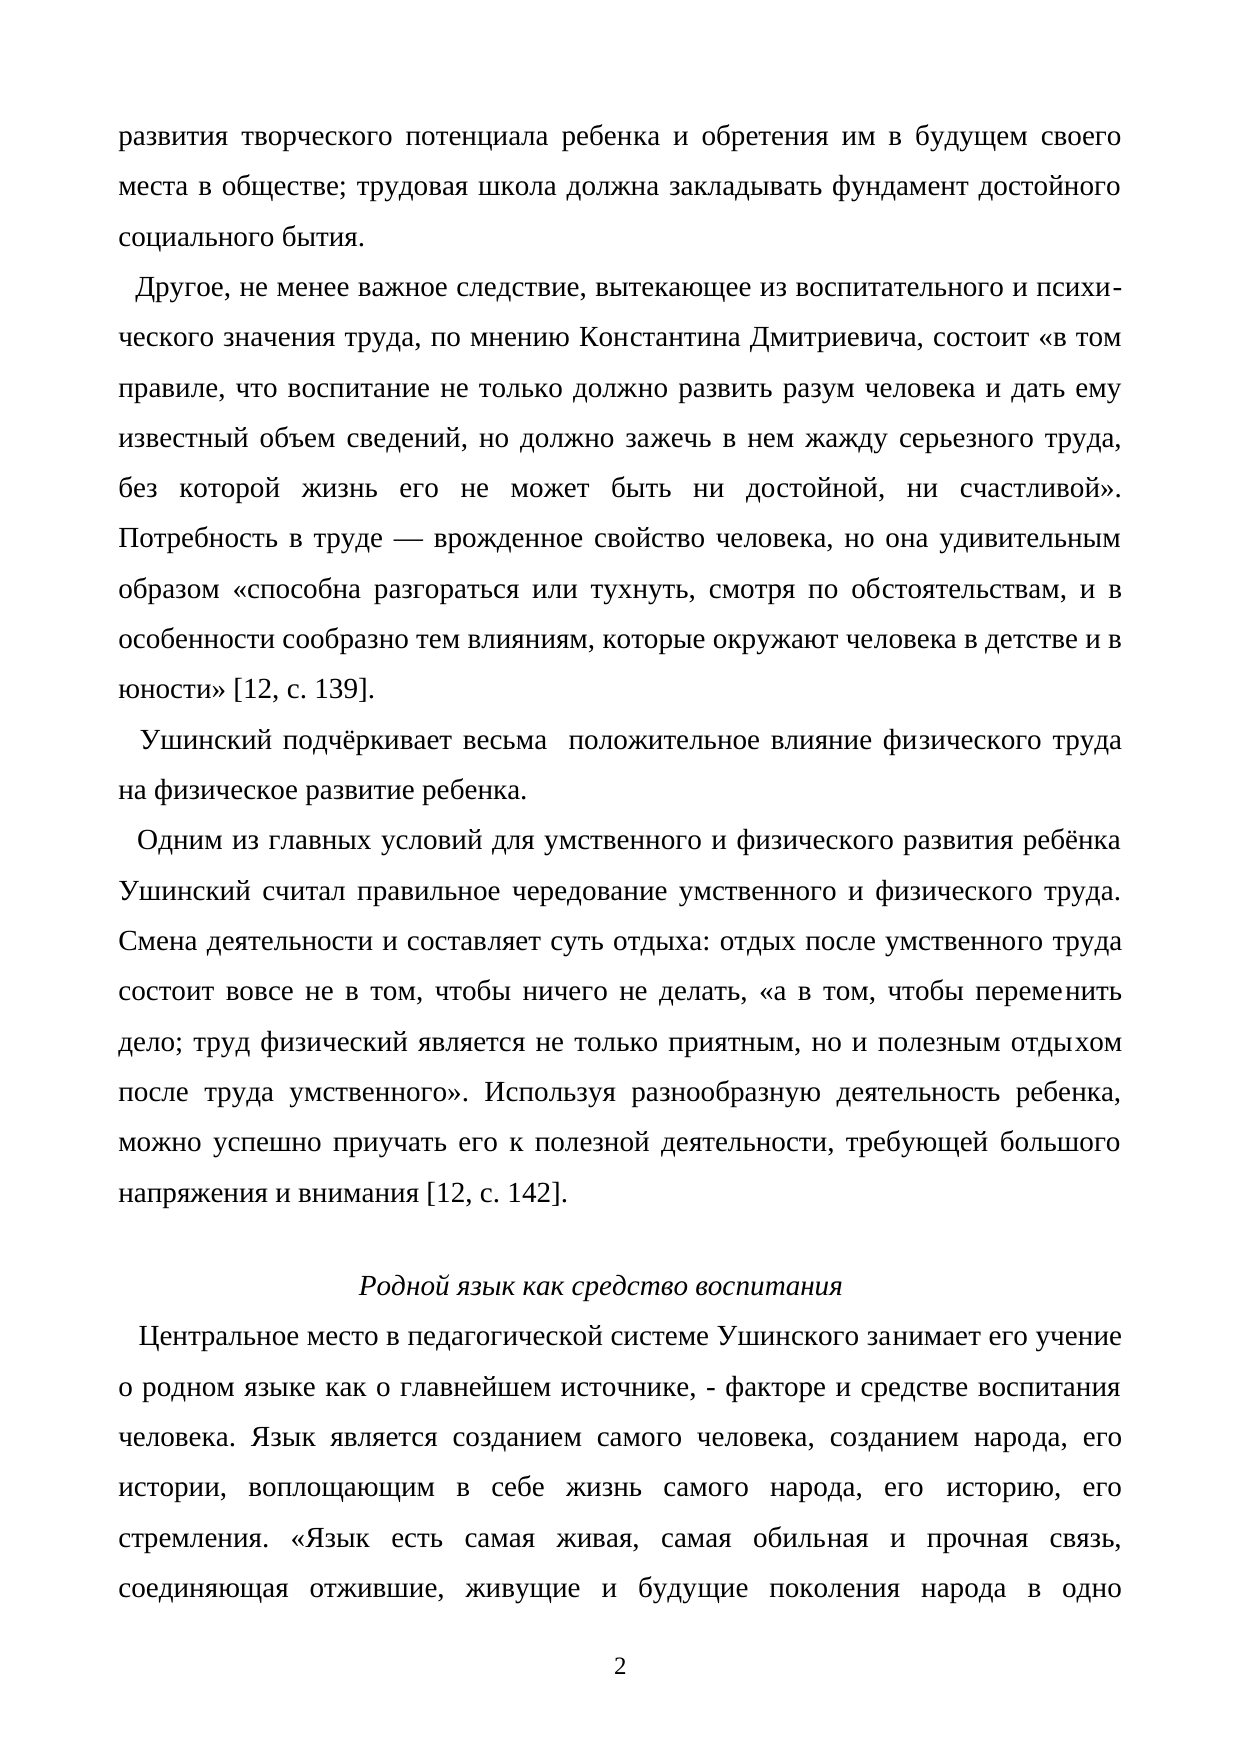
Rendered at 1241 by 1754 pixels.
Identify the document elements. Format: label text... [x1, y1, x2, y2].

text Одним из главных условий для умственного и физического развития ребёнка Ушинский считал правильное чередование умственного и физического труда. Смена деятельности и составляет суть отдыха: отдых после умственного труда состоит вовсе не в том, чтобы ничего не делать, «а в том, чтобы переменить дело; труд физический является не только приятным, но и полезным отдыхом после труда умственного». Используя разнообразную деятельность ребенка, можно успешно приучать его к полезной деятельности, требующей большого напряжения и внимания [12, с. 142]. [118, 822, 1122, 1208]
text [118, 1318, 1122, 1603]
text Другое, не менее важное следствие, вытекающее из воспитательного и психического значения труда, по мнению Константина Дмитриевича, состоит «в том правиле, что воспитание не только должно развить разум человека и дать ему известный объем сведений, но должно зажечь в нем жажду серьезного труда, без которой жизнь его не может быть ни достойной, ни счастливой». Потребность в труде — врожденное свойство человека, но она удивительным образом «способна разгораться или тухнуть, смотря по обстоятельствам, и в особенности сообразно тем влияниям, которые окружают человека в детстве и в юности» [12, с. 139]. [118, 269, 1122, 705]
text Ушинский подчёркивает весьма положительное влияние физического труда на физическое развитие ребенка. [118, 722, 1122, 806]
subtitle Родной язык как средство воспитания [118, 1268, 1122, 1302]
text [118, 118, 1122, 252]
